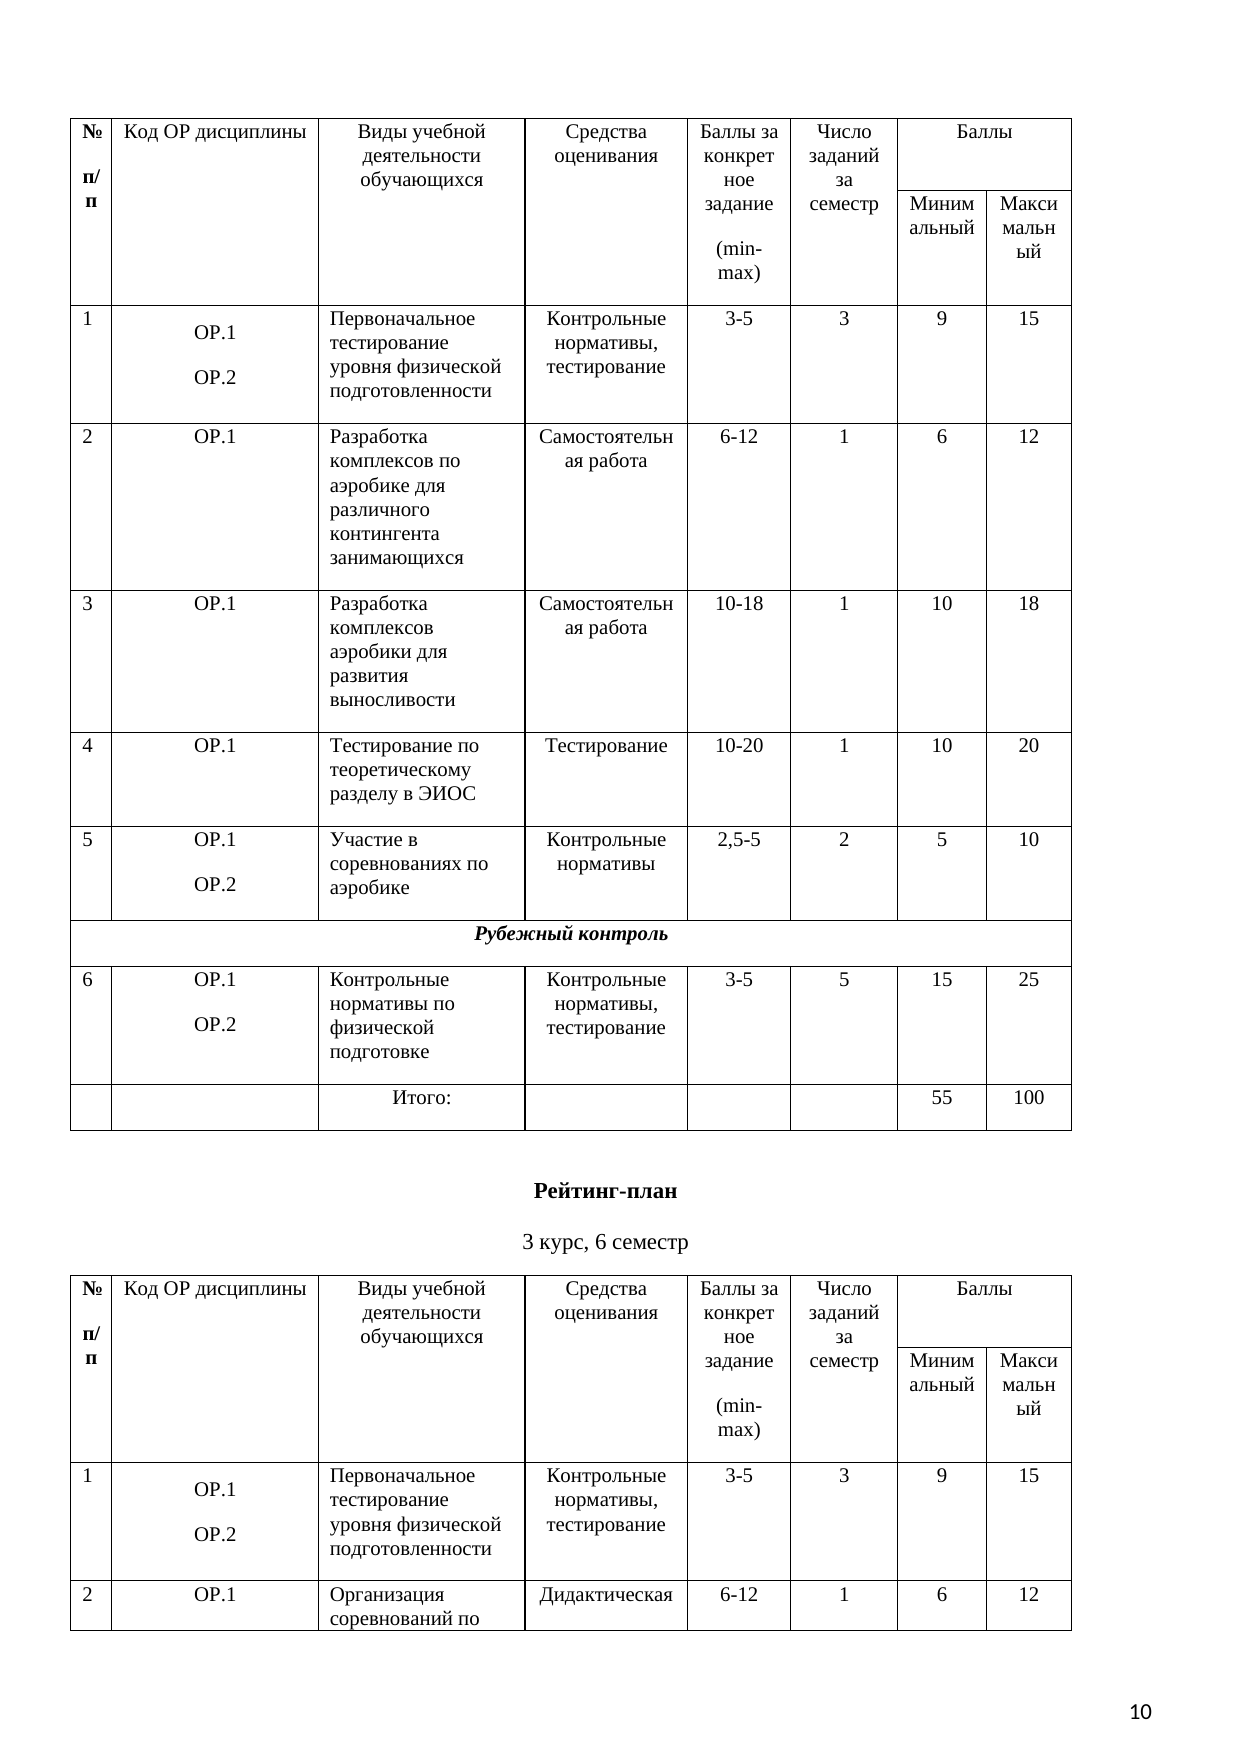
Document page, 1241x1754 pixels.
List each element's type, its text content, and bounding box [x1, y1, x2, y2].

table_header Виды учебной деятельности обучающихся [319, 119, 524, 305]
text Рейтинг-план [59, 1177, 1152, 1204]
table_cell 15 [987, 306, 1071, 423]
table_cell 1 [791, 1581, 897, 1629]
table_cell Участие в соревнованиях по аэробике [319, 827, 524, 920]
table_cell 2 [71, 424, 111, 589]
table_cell Минимальный [898, 1348, 986, 1462]
table_cell Самостоятельная работа [526, 591, 687, 732]
table_cell 20 [987, 733, 1071, 826]
text 3 курс, 6 семестр [59, 1228, 1152, 1255]
table_cell Тестирование по теоретическому разделу в ЭИОС [319, 733, 524, 826]
table_cell Контрольные нормативы, тестирование [526, 967, 687, 1084]
table_header Число заданий за семестр [791, 1276, 897, 1462]
table_header Средства оценивания [526, 119, 687, 305]
table_cell ОР.1 [112, 1581, 318, 1629]
table_cell 1 [791, 424, 897, 589]
table_cell [112, 1085, 318, 1130]
table_cell 25 [987, 967, 1071, 1084]
table_cell Контрольные нормативы по физической подготовке [319, 967, 524, 1084]
table_header Баллы за конкретное задание (min-max) [688, 1276, 790, 1462]
table_cell 2 [71, 1581, 111, 1629]
table_cell 3-5 [688, 306, 790, 423]
table_cell 3-5 [688, 967, 790, 1084]
table_cell [688, 1085, 790, 1130]
table_cell [791, 1085, 897, 1130]
table_cell 2 [791, 827, 897, 920]
table_cell Минимальный [898, 191, 986, 305]
table_cell 6 [71, 967, 111, 1084]
table_cell 4 [71, 733, 111, 826]
table_header Баллы за конкретное задание (min-max) [688, 119, 790, 305]
table_cell 2,5-5 [688, 827, 790, 920]
table_cell [71, 1085, 111, 1130]
table_cell Максимальный [987, 191, 1071, 305]
table_cell ОР.1 [112, 733, 318, 826]
table_cell 6 [898, 424, 986, 589]
table_cell Тестирование [526, 733, 687, 826]
table_cell 10 [898, 591, 986, 732]
table_cell 3 [791, 306, 897, 423]
table_cell 1 [791, 733, 897, 826]
table_cell Рубежный контроль [71, 921, 1071, 966]
table_cell [526, 1085, 687, 1130]
table_cell Контрольные нормативы, тестирование [526, 306, 687, 423]
table_cell ОР.1 [112, 424, 318, 589]
table_cell Самостоятельная работа [526, 424, 687, 589]
table_cell Итого: [319, 1085, 524, 1130]
table_cell 12 [987, 1581, 1071, 1629]
table_cell Контрольные нормативы [526, 827, 687, 920]
table_cell 6 [898, 1581, 986, 1629]
table_cell 5 [898, 827, 986, 920]
table_cell 1 [791, 591, 897, 732]
table_cell 10 [898, 733, 986, 826]
table_cell Первоначальное тестирование уровня физической подготовленности [319, 306, 524, 423]
table_cell 18 [987, 591, 1071, 732]
table_cell 3-5 [688, 1463, 790, 1580]
table_header Число заданий за семестр [791, 119, 897, 305]
table_cell Первоначальное тестирование уровня физической подготовленности [319, 1463, 524, 1580]
table_cell ОР.1 ОР.2 [112, 306, 318, 423]
table_cell 5 [791, 967, 897, 1084]
table_cell ОР.1 ОР.2 [112, 827, 318, 920]
table_cell 15 [898, 967, 986, 1084]
table_cell ОР.1 ОР.2 [112, 967, 318, 1084]
table_cell 12 [987, 424, 1071, 589]
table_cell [319, 1581, 524, 1629]
table_header Код ОР дисциплины [112, 119, 318, 305]
table_cell 15 [987, 1463, 1071, 1580]
table_header Баллы [898, 1276, 1071, 1347]
table_cell 100 [987, 1085, 1071, 1130]
table_cell 5 [71, 827, 111, 920]
table_cell 3 [791, 1463, 897, 1580]
table_header Средства оценивания [526, 1276, 687, 1462]
table_cell Разработка комплексов по аэробике для различного контингента занимающихся [319, 424, 524, 589]
table_cell Разработка комплексов аэробики для развития выносливости [319, 591, 524, 732]
table_cell 9 [898, 306, 986, 423]
table_cell 10-20 [688, 733, 790, 826]
table_cell 10-18 [688, 591, 790, 732]
table_header № п/п [71, 1276, 111, 1462]
table_cell 1 [71, 306, 111, 423]
table_cell 9 [898, 1463, 986, 1580]
table_cell 1 [71, 1463, 111, 1580]
table_cell 3 [71, 591, 111, 732]
table_cell Контрольные нормативы, тестирование [526, 1463, 687, 1580]
table_header № п/п [71, 119, 111, 305]
table_cell ОР.1 ОР.2 [112, 1463, 318, 1580]
table_cell 10 [987, 827, 1071, 920]
table_header Баллы [898, 119, 1071, 190]
table_cell Дидактическая игра [526, 1581, 687, 1629]
table_cell 6-12 [688, 424, 790, 589]
table_cell ОР.1 [112, 591, 318, 732]
table_header Виды учебной деятельности обучающихся [319, 1276, 524, 1462]
table_cell 55 [898, 1085, 986, 1130]
table_header Код ОР дисциплины [112, 1276, 318, 1462]
table_cell Максимальный [987, 1348, 1071, 1462]
table_cell 6-12 [688, 1581, 790, 1629]
